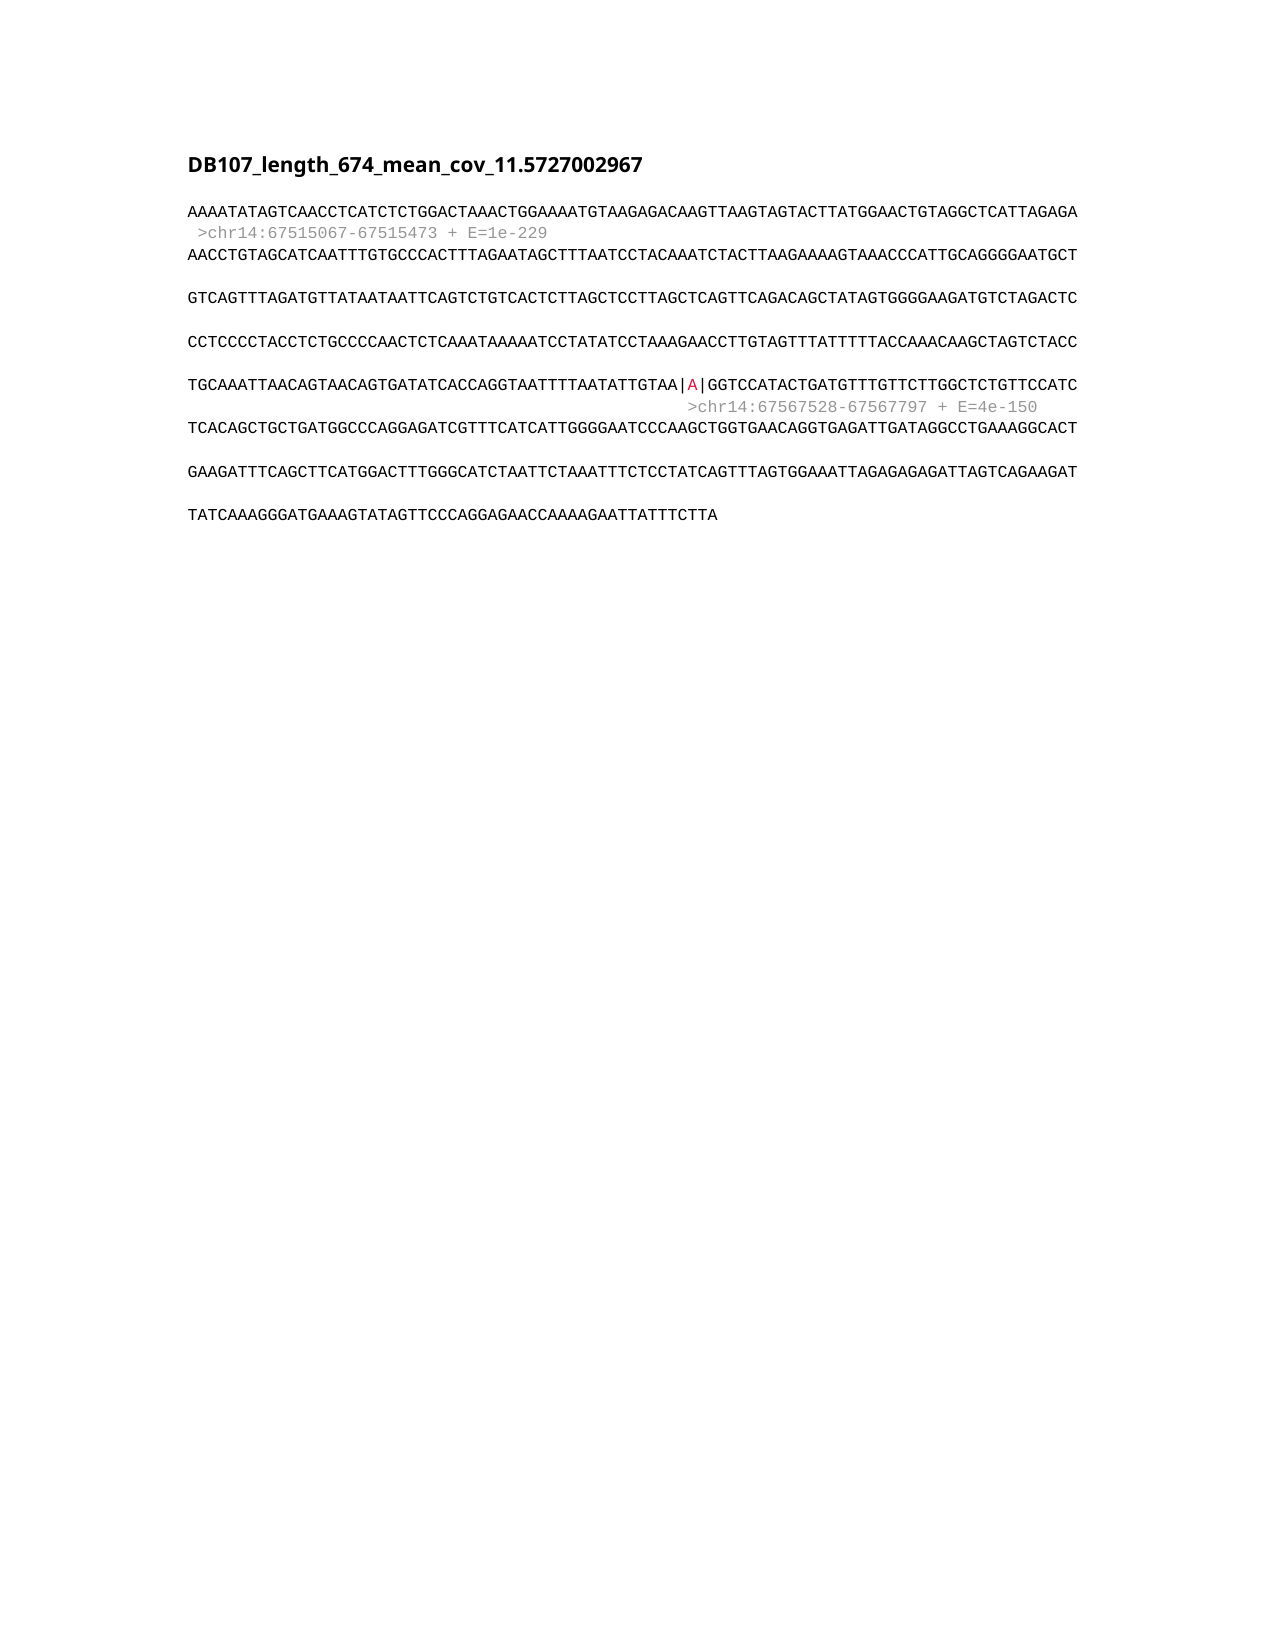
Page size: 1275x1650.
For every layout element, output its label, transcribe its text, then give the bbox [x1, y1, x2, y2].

text DB107_length_674_mean_cov_11.5727002967 [187, 150, 1087, 178]
text AAAATATAGTCAACCTCATCTCTGGACTAAACTGGAAAATGTAAGAGACAAGTTAAGTAGTACTTATGGAACTGTAGGCTCATTAGAGA >chr14:67515067-67515473 + E=1e-229 AACCTGTAGCATCAATTTGTGCCCACTTTAGAATAGCTTTAATCCTACAAATCTACTTAAGAAAAGTAAACCCATTGCAGGGGAATGCT GTCAGTTTAGATGTTATAATAATTCAGTCTGTCACTCTTAGCTCCTTAGCTCAGTTCAGACAGCTATAGTGGGGAAGATGTCTAGACTC CCTCCCCTACCTCTGCCCCAACTCTCAAATAAAAATCCTATATCCTAAAGAACCTTGTAGTTTATTTTTACCAAACAAGCTAGTCTACC TGCAAATTAACAGTAACAGTGATATCACCAGGTAATTTTAATATTGTAA|A|GGTCCATACTGATGTTTGTTCTTGGCTCTGTTCCATC >chr14:67567528-67567797 + E=4e-150 TCACAGCTGCTGATGGCCCAGGAGATCGTTTCATCATTGGGGAATCCCAAGCTGGTGAACAGGTGAGATTGATAGGCCTGAAAGGCACT GAAGATTTCAGCTTCATGGACTTTGGGCATCTAATTCTAAATTTCTCCTATCAGTTTAGTGGAAATTAGAGAGAGATTAGTCAGAAGAT TATCAAAGGGATGAAAGTATAGTTCCCAGGAGAACCAAAAGAATTATTTCTTA [187, 203, 1087, 526]
